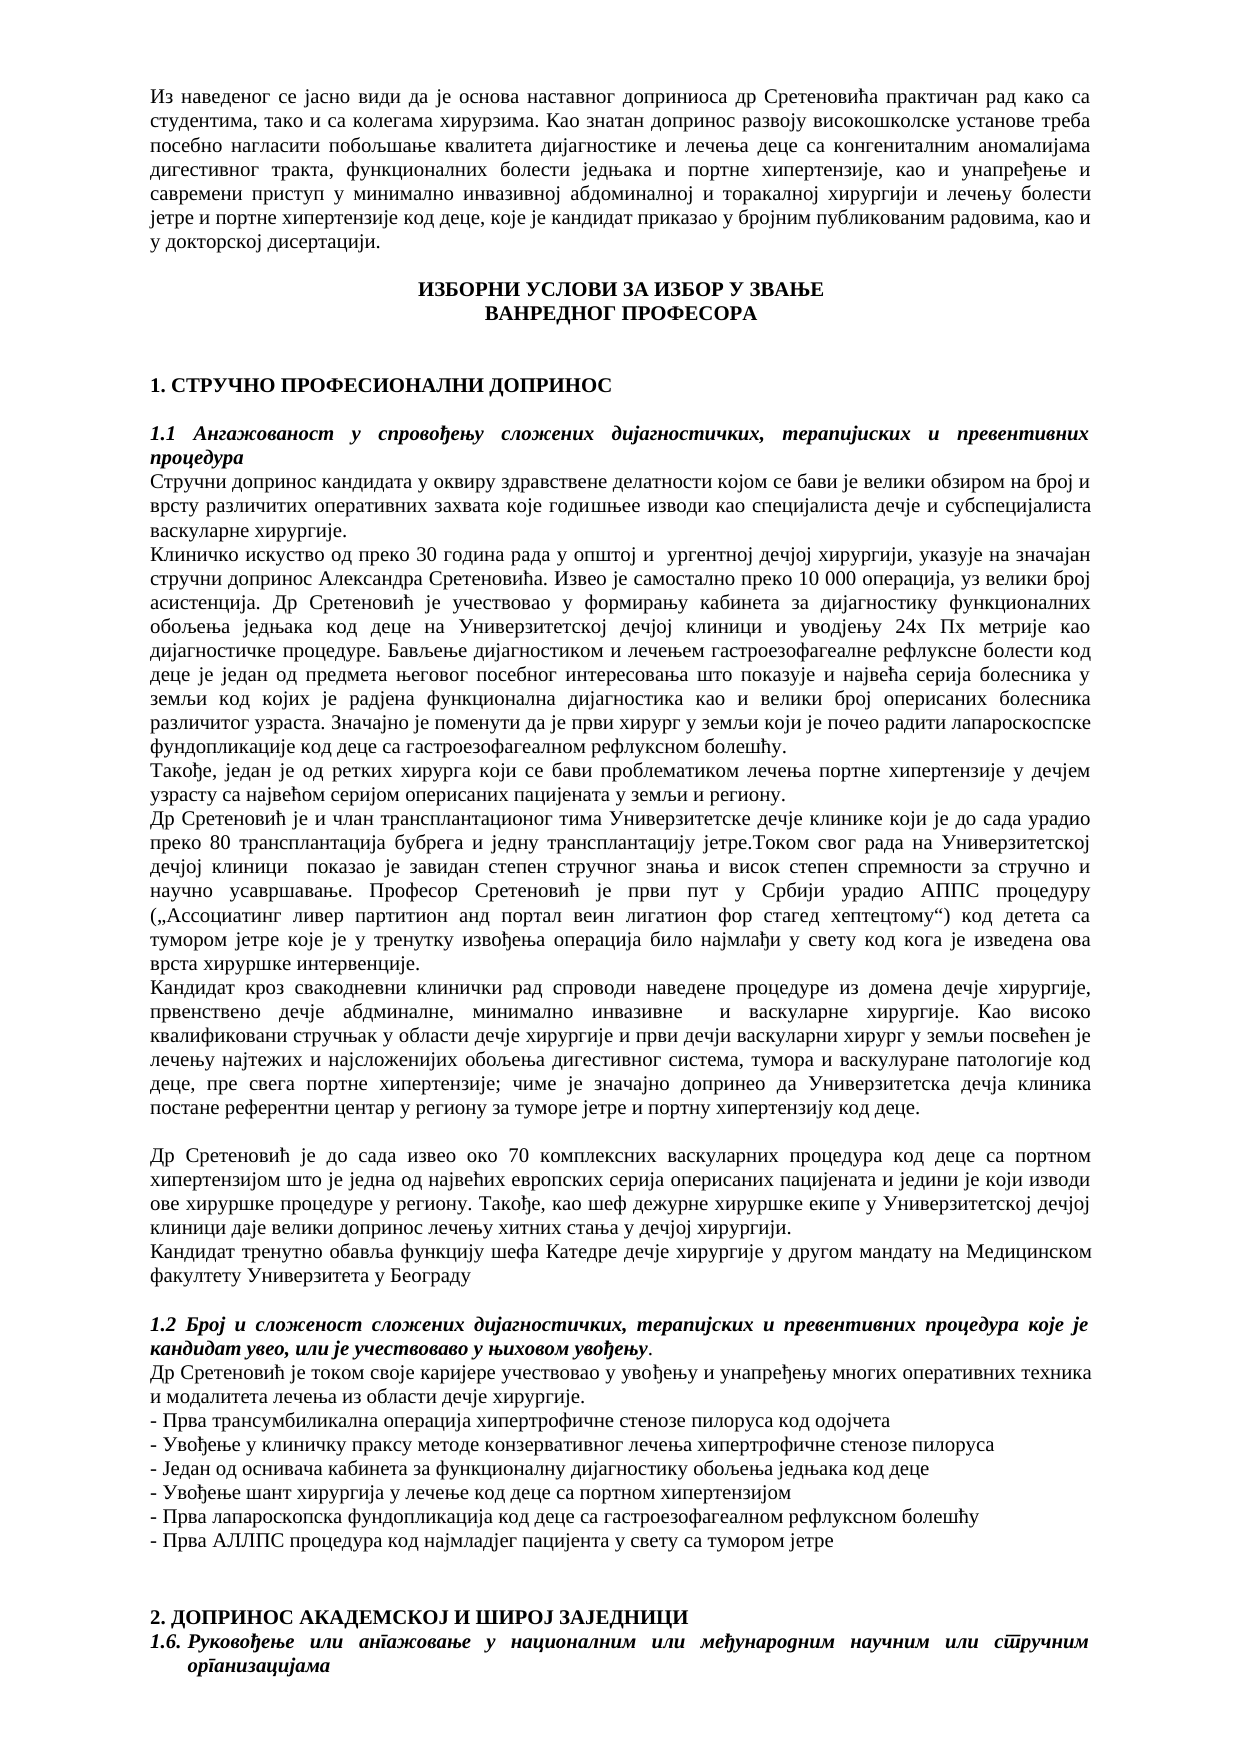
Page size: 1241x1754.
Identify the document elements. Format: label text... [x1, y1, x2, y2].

text ВАНРЕДНОГ ПРОФЕСОРА [150, 301, 1092, 325]
text Кандидат кроз свакодневни клинички рад спроводи наведене процедуре из домена дечје хирургије, првенствено дечје абдминалне, минимално инвазивне и васкуларне хирургије. Као високо квалификовани стручњак у области дечје хирургије и први дечји васкуларни хирург у земљи посвећен је лечењу најтежих и најсложенијих обољења дигестивног система, тумора и васкулуране патологије код деце, пре свега портне хипертензије; чиме је значајно допринео да Универзитетска дечја клиника постане референтни центар у региону за туморе јетре и портну хипертензију код деце. [150, 975, 1092, 1119]
text Др Сретеновић је до сада извео око 70 комплексних васкуларних процедура код деце са портном хипертензијом што је једна од највећих европских серија оперисаних пацијената и једини је који изводи ове хируршке процедуре у региону. Такође, као шеф дежурне хируршке екипе у Универзитетској дечјој клиници даје велики допринос лечењу хитних стања у дечјој хирургији. [150, 1143, 1092, 1239]
text Др Сретеновић је и члан трансплантационог тима Универзитетске дечје клинике који је до сада урадио преко 80 трансплантација бубрега и једну трансплантацију јетре.Током свог рада на Универзитетској дечјој клиници показао је завидан степен стручног знања и висок степен спремности за стручно и научно усавршавање. Професор Сретеновић је први пут у Србији урадио АППС процедуру („Ассоциатинг ливер партитион анд портал веин лигатион фор стагед хептецтомy“) код детета са тумором јетре које је у тренутку извођења операција било најмлађи у свету код кога је изведена ова врста хируршке интервенције. [150, 806, 1092, 975]
text - Један од оснивача кабинета за функционалну дијагностику обољења једњака код деце [150, 1456, 1092, 1480]
text - Увођење шант хирургија у лечење код деце са портном хипертензијом [150, 1480, 1092, 1504]
text - Прва трансумбиликална операција хипертрофичне стенозе пилоруса код одојчета [150, 1408, 1092, 1432]
text ИЗБОРНИ УСЛОВИ ЗА ИЗБОР У ЗВАЊЕ [150, 277, 1092, 301]
text - Прва лапароскопска фундопликација код деце са гастроезофагеалном рефлуксном болешћу [150, 1504, 1092, 1528]
text Из наведеног се јасно види да је основа наставног доприниоса др Сретеновића практичан рад како са студентима, тако и са колегама хирурзима. Као знатан допринос развоју високошколске установе треба посебно нагласити побољшање квалитета дијагностике и лечења деце са конгениталним аномалијама дигестивног тракта, функционалних болести једњака и портне хипертензије, као и унапређење и савремени приступ у минимално инвазивној абдоминалној и торакалној хирургији и лечењу болести јетре и портне хипертензије код деце, које је кандидат приказао у бројним публикованим радовима, као и у докторској дисертацији. [150, 84, 1092, 253]
text Др Сретеновић је током своје каријере учествовао у увођењу и унапређењу многих оперативних техника и модалитета лечења из области дечје хирургије. [150, 1360, 1092, 1408]
text 1.1 Ангажованост у спровођењу сложених дијагностичких, терапијиских и превентивних процедура [150, 421, 1092, 469]
text Такође, један је од ретких хирурга који се бави проблематиком лечења портне хипертензије у дечјем узрасту са највећом серијом оперисаних пацијената у земљи и региону. [150, 758, 1092, 806]
text Кандидат тренутно обавља функцију шефа Катедре дечје хирургије у другом мандату на Медицинском факултету Универзитета у Београду [150, 1239, 1092, 1287]
text 1. СТРУЧНО ПРОФЕСИОНАЛНИ ДОПРИНОС [150, 373, 1092, 397]
text 2. ДОПРИНОС АКАДЕМСКОЈ И ШИРОЈ ЗАЈЕДНИЦИ [150, 1605, 1092, 1629]
text - Увођење у клиничку праксу методе конзервативног лечења хипертрофичне стенозе пилоруса [150, 1432, 1092, 1456]
text Клиничко искуство од преко 30 година рада у општој и ургентној дечјој хирургији, указује на значајан стручни допринос Александра Сретеновића. Извео је самостално преко 10 000 операција, уз велики број асистенција. Др Сретеновић је учествовао у формирању кабинета за дијагностику функционалних обољења једњака код деце на Универзитетској дечјој клиници и уводјењу 24х Пх метрије као дијагностичке процедуре. Бављење дијагностиком и лечењем гастроезофагеалне рефлуксне болести код деце је један од предмета његовог посебног интересовања што показује и највећа серија болесника у земљи код којих је радјена функционална дијагностика као и велики број оперисаних болесника различитог узраста. Значајно је поменути да је први хирург у земљи који је почео радити лапароскоспске фундопликације код деце са гастроезофагеалном рефлуксном болешћу. [150, 542, 1092, 758]
text Стручни допринос кандидата у оквиру здравствене делатности којом се бави је велики обзиром на број и врсту различитих оперативних захвата које годишњее изводи као специјалиста дечје и субспецијалиста васкуларне хирургије. [150, 469, 1092, 542]
text 1.2 Број и сложеност сложених дијагностичких, терапијских и превентивних процедура које је кандидат увео, или је учествоваво у њиховом увођењу. [150, 1312, 1092, 1360]
text - Прва АЛЛПС процедура код најмладјег пацијента у свету са тумором јетре [150, 1528, 1092, 1552]
list Руковођење или ангажовање у националним или међународним научним или стручним организацијама [150, 1629, 1092, 1677]
